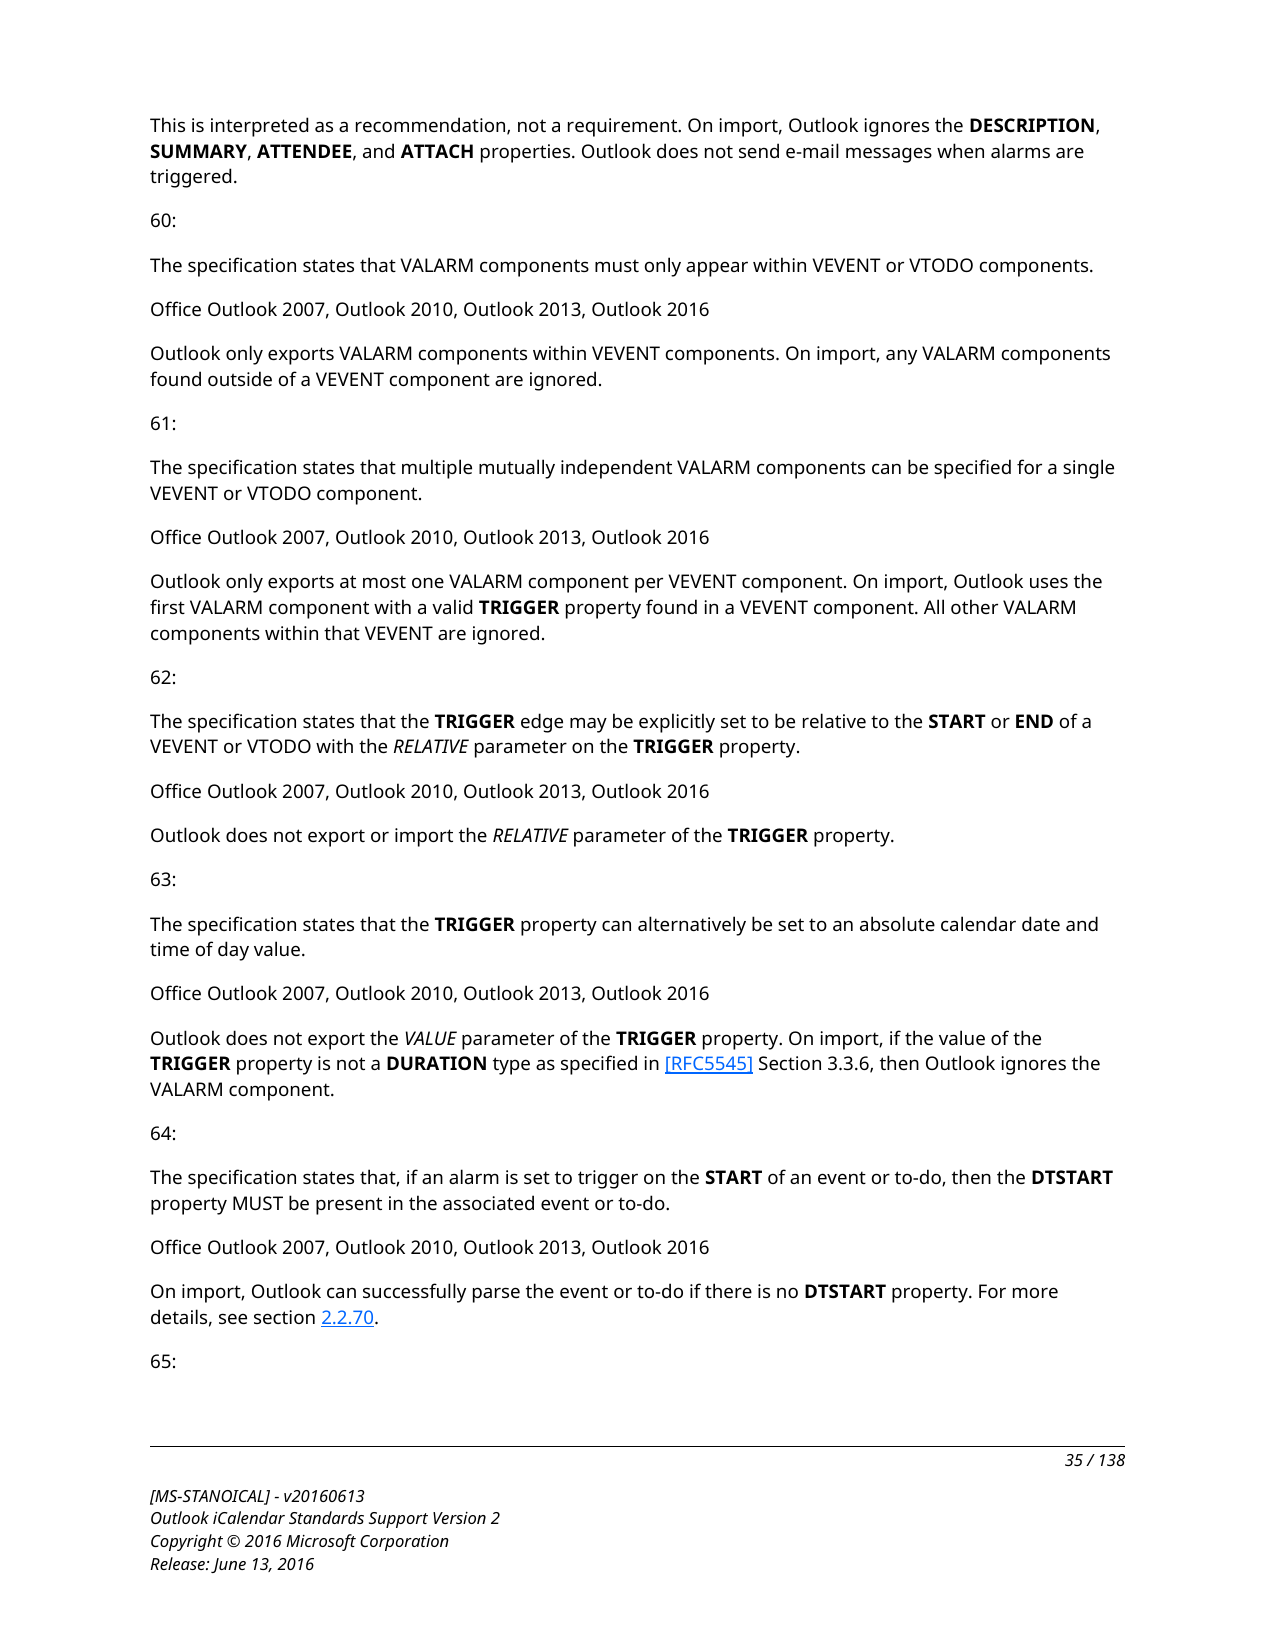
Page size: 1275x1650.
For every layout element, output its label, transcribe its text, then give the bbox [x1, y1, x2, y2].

text Office Outlook 2007, Outlook 2010, Outlook 2013, Outlook 2016 [150, 296, 1125, 322]
text V0060: [150, 208, 1125, 233]
text V0061: [150, 410, 1125, 436]
text Office Outlook 2007, Outlook 2010, Outlook 2013, Outlook 2016 [150, 778, 1125, 804]
text On import, Outlook can successfully parse the event or to-do if there is no DTSTART property. For more details, see section 2.2.70. [150, 1279, 1125, 1330]
text V0063: [150, 867, 1125, 892]
text Outlook only exports VALARM components within VEVENT components. On import, any VALARM components found outside of a VEVENT component are ignored. [150, 341, 1125, 392]
text The specification states that the TRIGGER property can alternatively be set to an absolute calendar date and time of day value. [150, 911, 1125, 962]
text Office Outlook 2007, Outlook 2010, Outlook 2013, Outlook 2016 [150, 1234, 1125, 1260]
text The specification states that multiple mutually independent VALARM components can be specified for a single VEVENT or VTODO component. [150, 455, 1125, 506]
text V0062: [150, 664, 1125, 689]
text The specification states that VALARM components must only appear within VEVENT or VTODO components. [150, 252, 1125, 278]
text Outlook does not export or import the RELATIVE parameter of the TRIGGER property. [150, 822, 1125, 848]
text Outlook only exports at most one VALARM component per VEVENT component. On import, Outlook uses the first VALARM component with a valid TRIGGER property found in a VEVENT component. All other VALARM components within that VEVENT are ignored. [150, 569, 1125, 645]
text Office Outlook 2007, Outlook 2010, Outlook 2013, Outlook 2016 [150, 524, 1125, 550]
text The specification states that the TRIGGER edge may be explicitly set to be relative to the START or END of a VEVENT or VTODO with the RELATIVE parameter on the TRIGGER property. [150, 708, 1125, 759]
text Office Outlook 2007, Outlook 2010, Outlook 2013, Outlook 2016 [150, 981, 1125, 1006]
text V0064: [150, 1120, 1125, 1146]
text The specification states that, if an alarm is set to trigger on the START of an event or to-do, then the DTSTART property MUST be present in the associated event or to-do. [150, 1164, 1125, 1216]
text This is interpreted as a recommendation, not a requirement. On import, Outlook ignores the DESCRIPTION, SUMMARY, ATTENDEE, and ATTACH properties. Outlook does not send e-mail messages when alarms are triggered. [150, 112, 1125, 189]
text V0065: [150, 1348, 1125, 1374]
text Outlook does not export the VALUE parameter of the TRIGGER property. On import, if the value of the TRIGGER property is not a DURATION type as specified in [RFC5545] Section 3.3.6, then Outlook ignores the VALARM component. [150, 1025, 1125, 1102]
